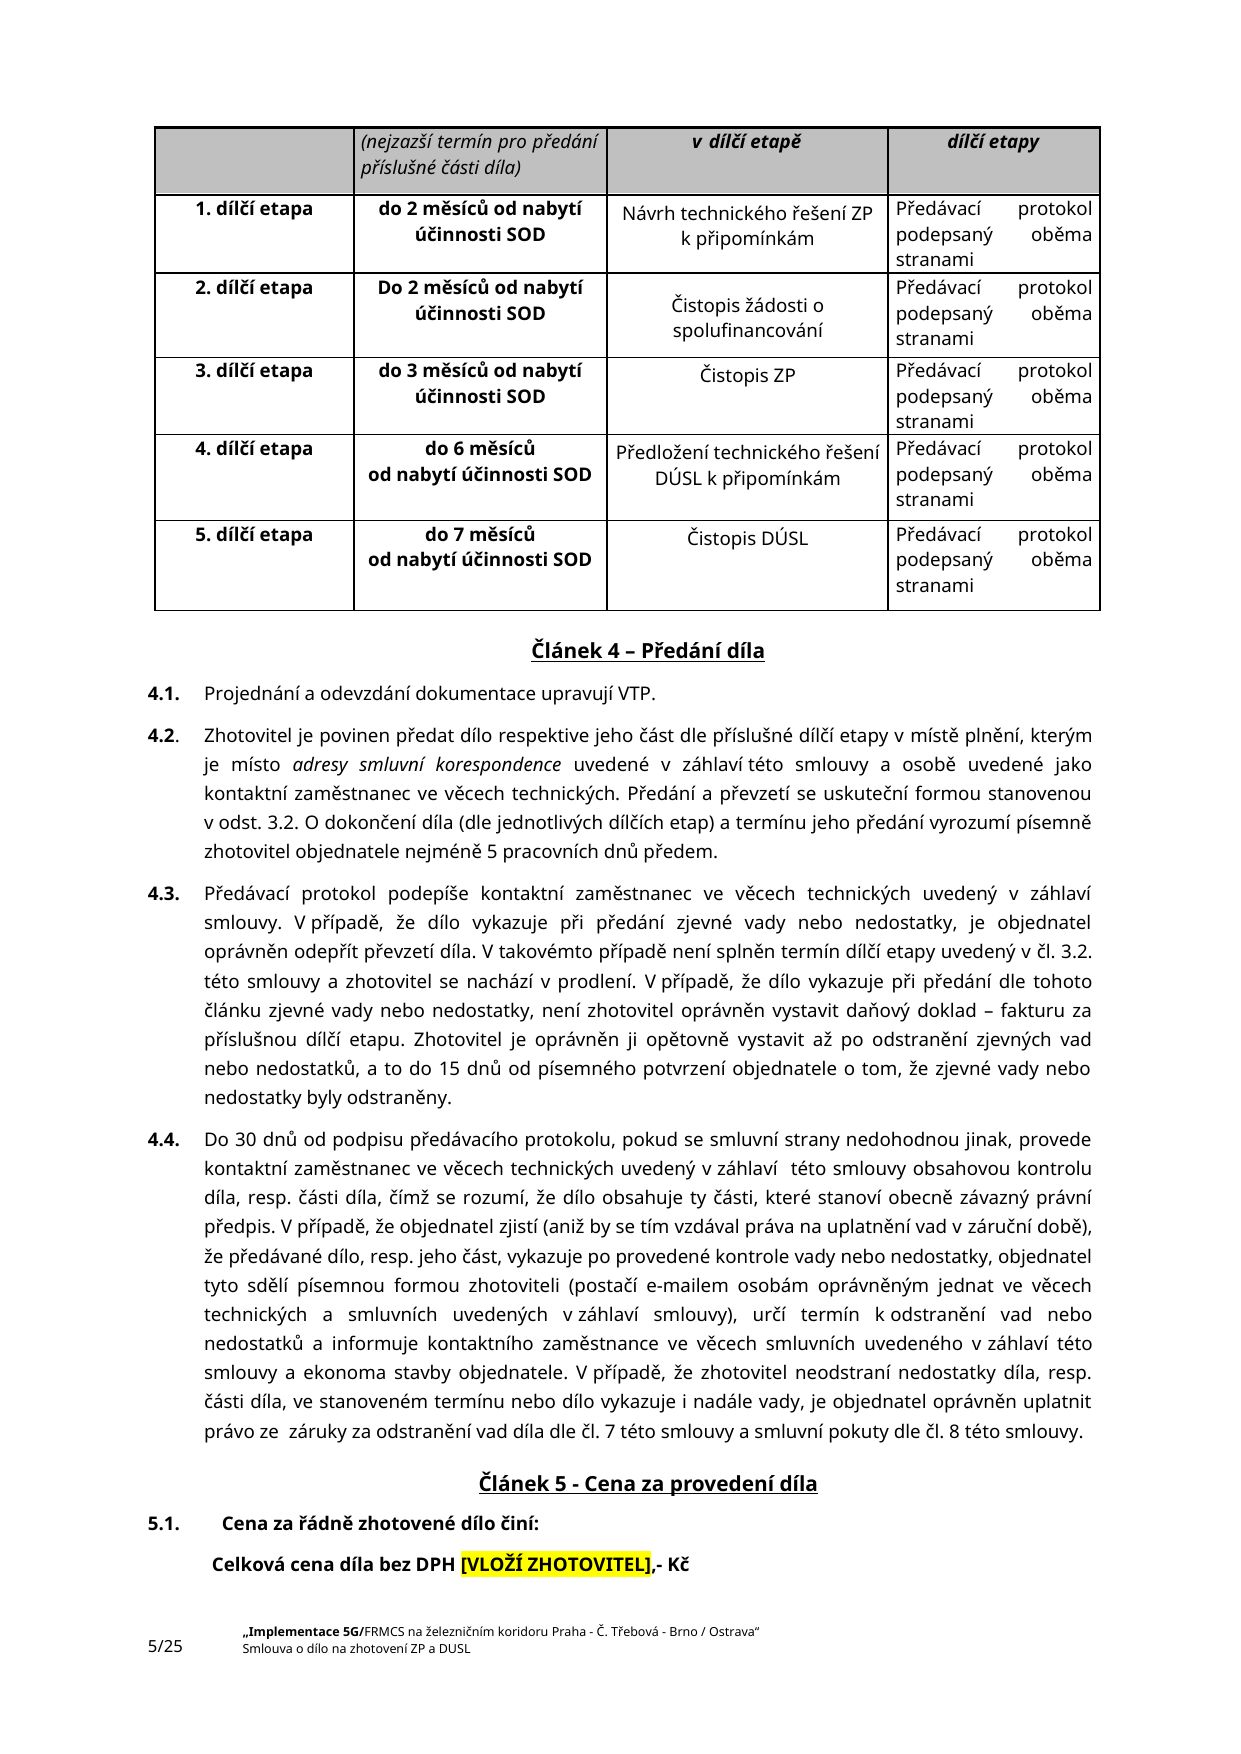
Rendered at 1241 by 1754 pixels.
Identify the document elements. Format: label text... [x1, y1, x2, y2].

table_cell Etapa [156, 129, 353, 193]
table_cell Předložení technického řešení DÚSL k připomínkám [608, 435, 887, 520]
table_cell Čistopis žádosti o spolufinancování [608, 274, 887, 357]
table_cell do 3 měsíců od nabytí účinnosti SOD [355, 358, 606, 434]
table_cell 1. dílčí etapa [156, 196, 353, 272]
table_cell Do 2 měsíců od nabytí účinnosti SOD [355, 274, 606, 357]
subtitle Článek 5 - Cena za provedení díla [204, 1469, 1092, 1497]
table_cell Předávací protokol podepsaný oběma stranami [889, 274, 1099, 357]
text 4.2. Zhotovitel je povinen předat dílo respektive jeho část dle příslušné dílčí etapy v místě plnění, kterým je místo adresy smluvní korespondence uvedené v záhlaví této smlouvy a osobě uvedené jako kontaktní zaměstnanec ve věcech technických. Předání a převzetí se uskuteční formou stanovenou v odst. 3.2. O dokončení díla (dle jednotlivých dílčích etap) a termínu jeho předání vyrozumí písemně zhotovitel objednatele nejméně 5 pracovních dnů předem. [148, 719, 1092, 865]
table_cell Předávací protokol podepsaný oběma stranami [889, 521, 1099, 610]
table_cell do 7 měsíců od nabytí účinnosti SOD [355, 521, 606, 610]
table_cell 2. dílčí etapa [156, 274, 353, 357]
table_cell 5. dílčí etapa [156, 521, 353, 610]
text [207, 1548, 1092, 1577]
text 4.4. Do 30 dnů od podpisu předávacího protokolu, pokud se smluvní strany nedohodnou jinak, provede kontaktní zaměstnanec ve věcech technických uvedený v záhlaví této smlouvy obsahovou kontrolu díla, resp. části díla, čímž se rozumí, že dílo obsahuje ty části, které stanoví obecně závazný právní předpis. V případě, že objednatel zjistí (aniž by se tím vzdával práva na uplatnění vad v záruční době), že předávané dílo, resp. jeho část, vykazuje po provedené kontrole vady nebo nedostatky, objednatel tyto sdělí písemnou formou zhotoviteli (postačí e-mailem osobám oprávněným jednat ve věcech technických a smluvních uvedených v záhlaví smlouvy), určí termín k odstranění vad nebo nedostatků a informuje kontaktního zaměstnance ve věcech smluvních uvedeného v záhlaví této smlouvy a ekonoma stavby objednatele. V případě, že zhotovitel neodstraní nedostatky díla, resp. části díla, ve stanoveném termínu nebo dílo vykazuje i nadále vady, je objednatel oprávněn uplatnit právo ze záruky za odstranění vad díla dle čl. 7 této smlouvy a smluvní pokuty dle čl. 8 této smlouvy. [148, 1123, 1092, 1444]
text 4.3. Předávací protokol podepíše kontaktní zaměstnanec ve věcech technických uvedený v záhlaví smlouvy. V případě, že dílo vykazuje při předání zjevné vady nebo nedostatky, je objednatel oprávněn odepřít převzetí díla. V takovémto případě není splněn termín dílčí etapy uvedený v čl. 3.2. této smlouvy a zhotovitel se nachází v prodlení. V případě, že dílo vykazuje při předání dle tohoto článku zjevné vady nebo nedostatky, není zhotovitel oprávněn vystavit daňový doklad – fakturu za příslušnou dílčí etapu. Zhotovitel je oprávněn ji opětovně vystavit až po odstranění zjevných vad nebo nedostatků, a to do 15 dnů od písemného potvrzení objednatele o tom, že zjevné vady nebo nedostatky byly odstraněny. [148, 877, 1092, 1111]
table_cell Návrh technického řešení ZP k připomínkám [608, 196, 887, 272]
table_cell do 6 měsíců od nabytí účinnosti SOD [355, 435, 606, 520]
table_cell 3. dílčí etapa [156, 358, 353, 434]
table_cell Čistopis ZP [608, 358, 887, 434]
subtitle 5.1. Cena za řádně zhotovené dílo činí: [148, 1510, 1092, 1535]
table_cell Čistopis DÚSL [608, 521, 887, 610]
table_cell Předávací protokol podepsaný oběma stranami [889, 196, 1099, 272]
table_cell Předávací protokol podepsaný oběma stranami [889, 435, 1099, 520]
subtitle Článek 4 – Předání díla [204, 636, 1092, 665]
table_cell 4. dílčí etapa [156, 435, 353, 520]
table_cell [608, 129, 887, 193]
text 4.1. Projednání a odevzdání dokumentace upravují VTP. [148, 677, 1092, 706]
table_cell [889, 129, 1099, 193]
table_cell Předávací protokol podepsaný oběma stranami [889, 358, 1099, 434]
table_cell (nejzazší termín pro předání příslušné části díla) [355, 129, 606, 193]
table_cell do 2 měsíců od nabytí účinnosti SOD [355, 196, 606, 272]
